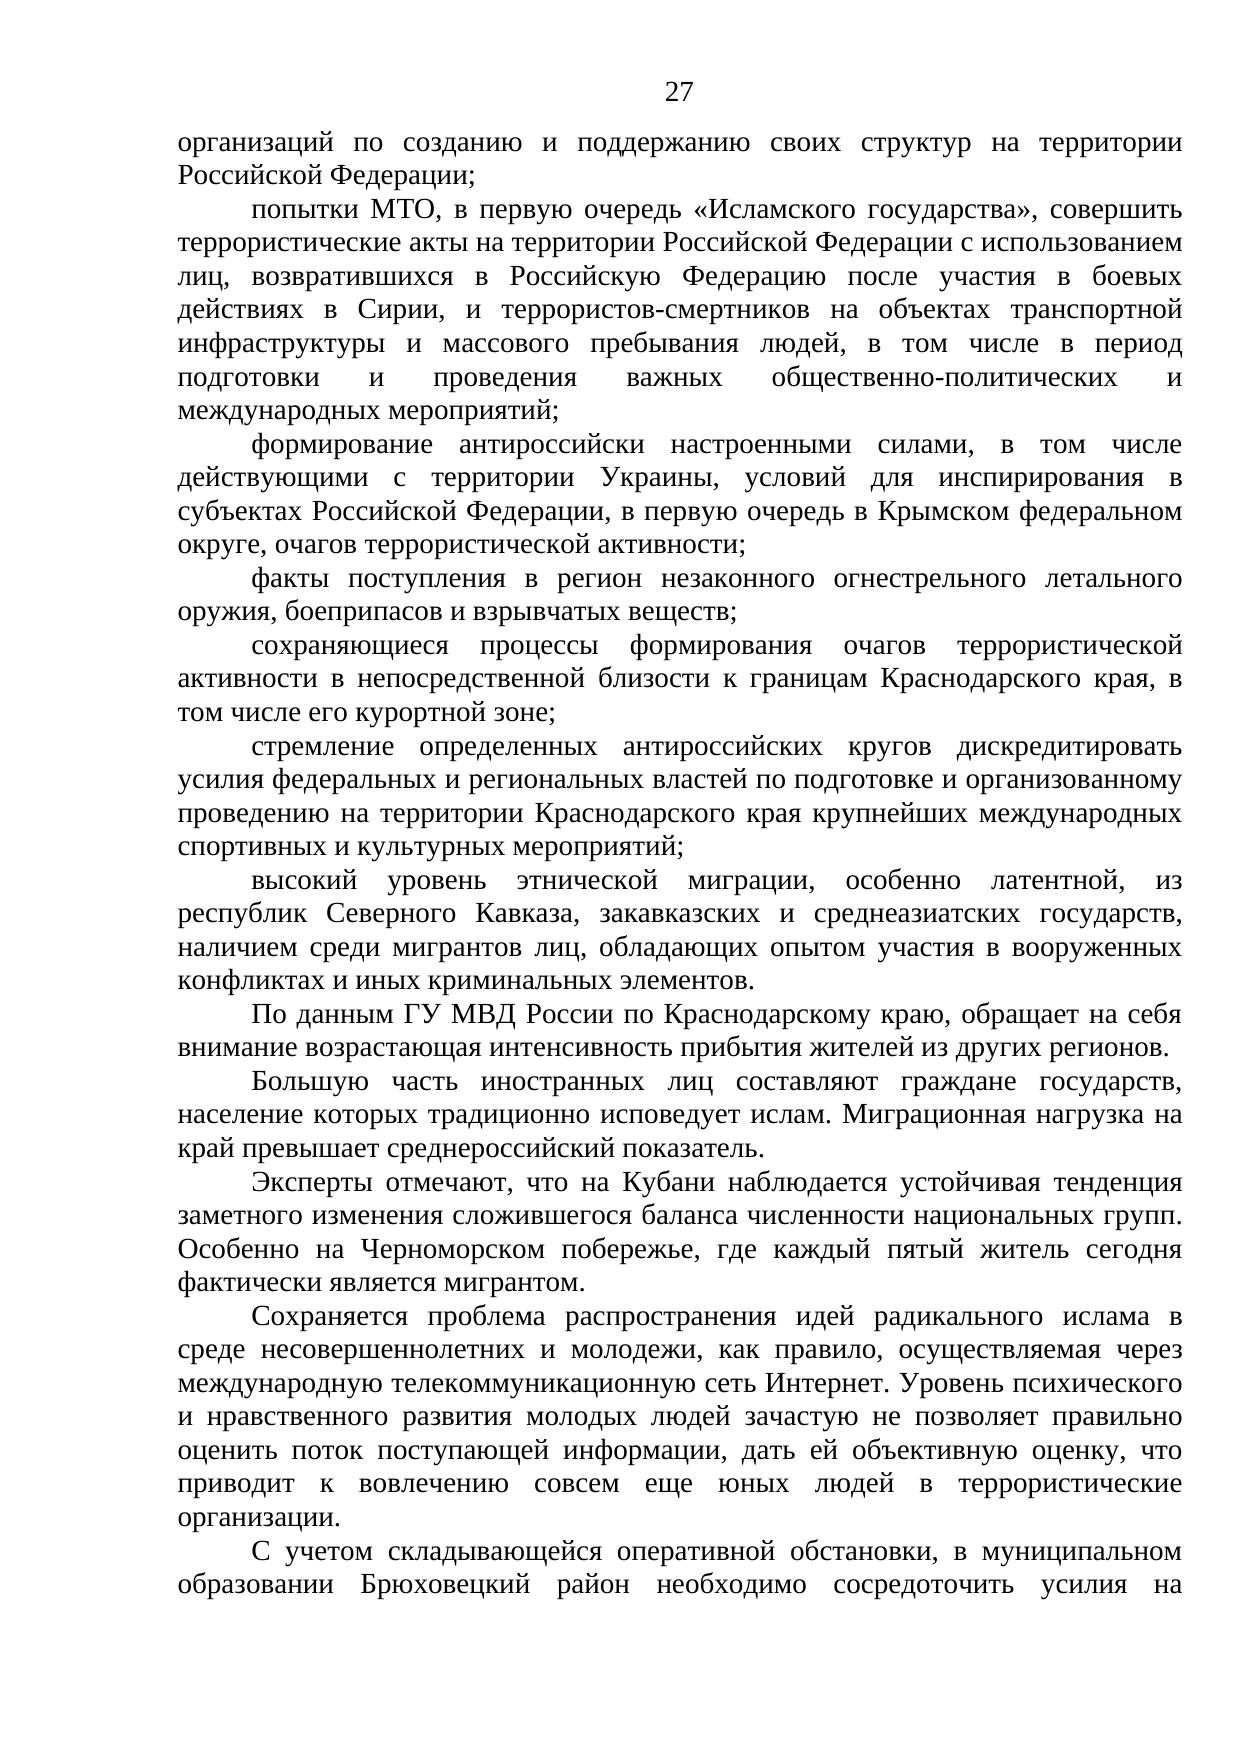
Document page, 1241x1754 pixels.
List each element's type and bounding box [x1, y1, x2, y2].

table_cell [171, 118, 1189, 1605]
